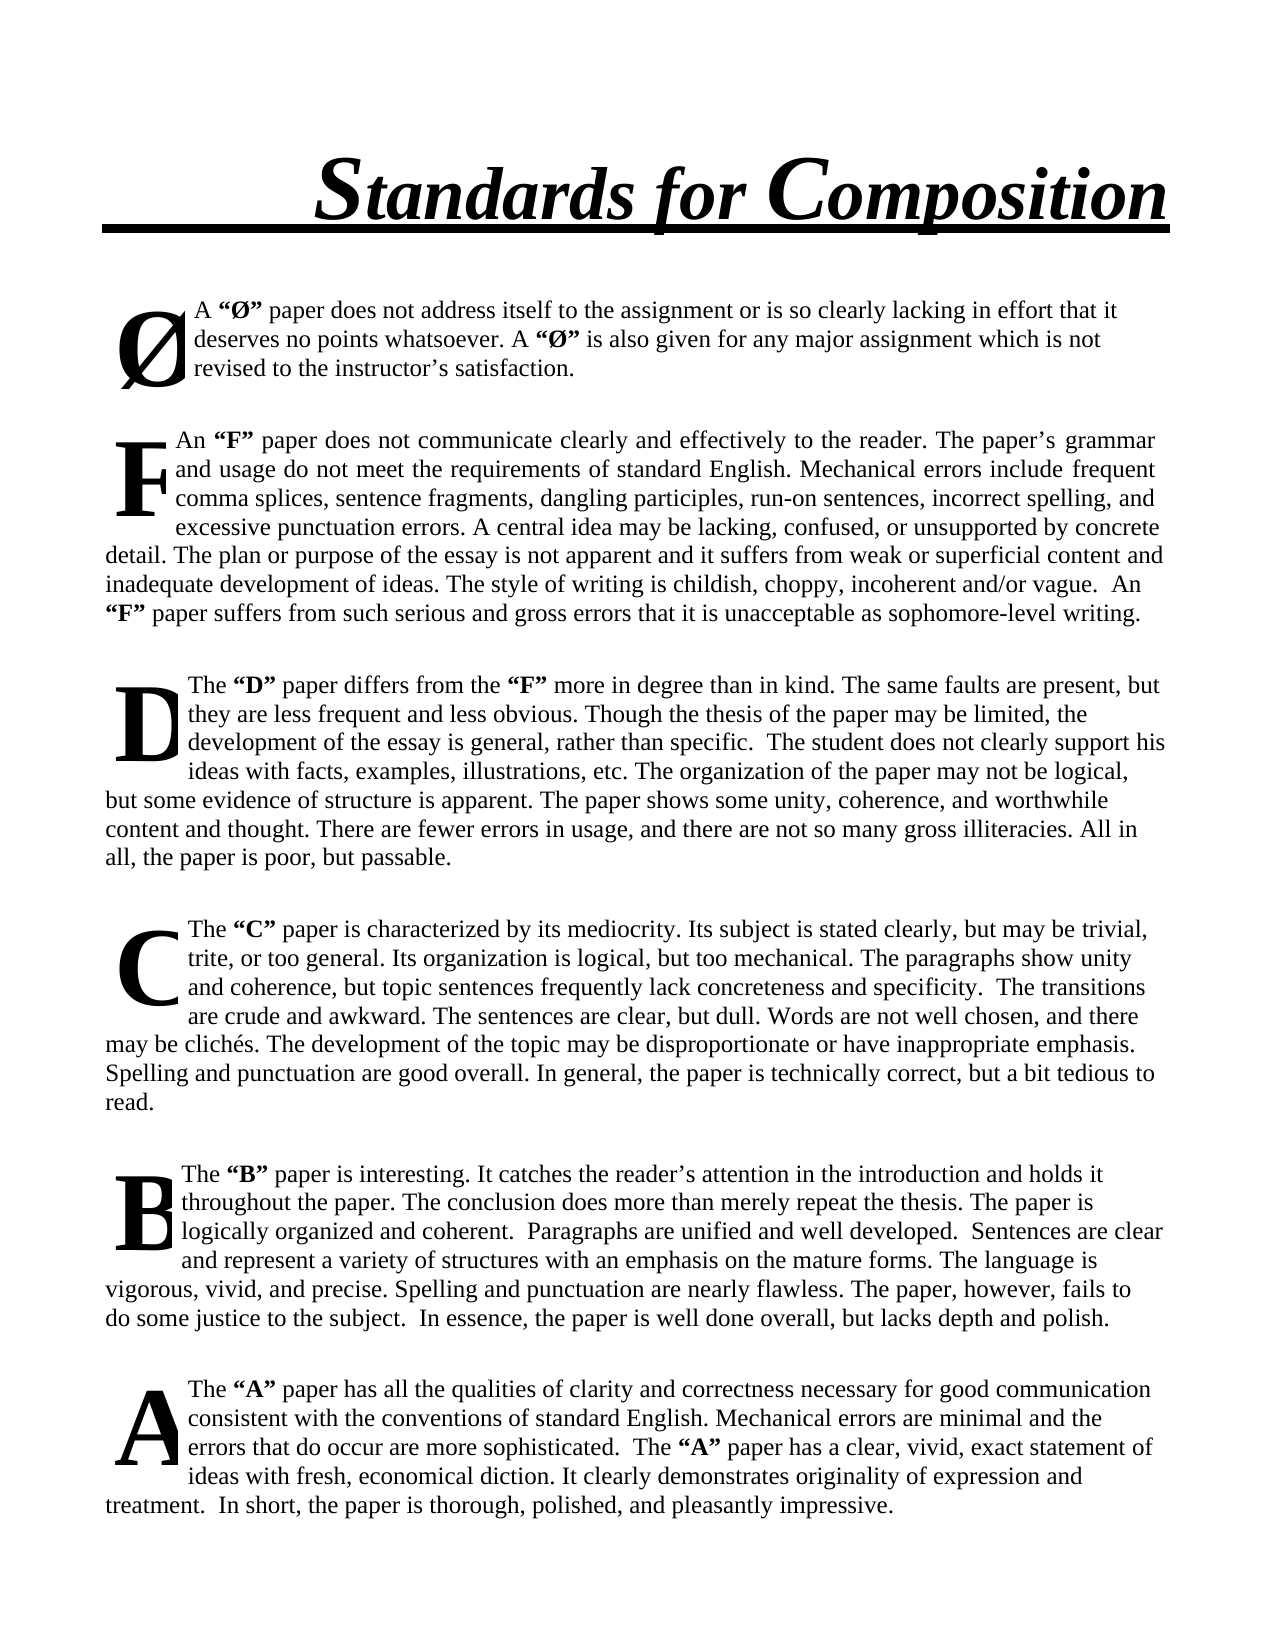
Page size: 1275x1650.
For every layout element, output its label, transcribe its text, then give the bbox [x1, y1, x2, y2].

text The “C” paper is characterized by its mediocrity. Its subject is stated clearly, but may be trivial, trite, or too general. Its organization is logical, but too mechanical. The paragraphs show unity and coherence, but topic sentences frequently lack concreteness and specificity. The transitions [188, 914, 1154, 1001]
text and represent a variety of structures with an emphasis on the mature forms. The language is vigorous, vivid, and precise. Spelling and punctuation are nearly flawless. The paper, however, fails to do some justice to the subject. In essence, the paper is well done overall, but lacks depth and polish. [105, 1245, 1154, 1331]
text The “A” paper has all the qualities of clarity and correctness necessary for good communication consistent with the conventions of standard English. Mechanical errors are minimal and the errors that do occur are more sophisticated. The “A” paper has a clear, vivid, exact statement of [188, 1374, 1154, 1461]
text The “B” paper is interesting. It catches the reader’s attention in the introduction and holds it throughout the paper. The conclusion does more than merely repeat the thesis. The paper is logically organized and coherent. Paragraphs are unified and well developed. Sentences are clear [181, 1159, 1179, 1245]
text The “D” paper differs from the “F” more in degree than in kind. The same faults are present, but they are less frequent and less obvious. Though the thesis of the paper may be limited, the development of the essay is general, rather than specific. The student does not clearly support his [188, 670, 1179, 756]
text excessive punctuation errors. A central idea may be lacking, confused, or unsupported by concrete detail. The plan or purpose of the essay is not apparent and it suffers from weak or superficial content and inadequate development of ideas. The style of writing is childish, choppy, incoherent and/or vague. An “F” paper suffers from such serious and gross errors that it is unacceptable as sophomore-level writing. [105, 512, 1179, 627]
text are crude and awkward. The sentences are clear, but dull. Words are not well chosen, and there may be clichés. The development of the topic may be disproportionate or have inappropriate emphasis. Spelling and punctuation are good overall. In general, the paper is technically correct, but a bit tedious to read. [105, 1001, 1179, 1116]
text An “F” paper does not communicate clearly and effectively to the reader. The paper’s grammar and usage do not meet the requirements of standard English. Mechanical errors include frequent comma splices, sentence fragments, dangling participles, run-on sentences, incorrect spelling, and [175, 425, 1155, 512]
text A “Ø” paper does not address itself to the assignment or is so clearly lacking in effort that it deserves no points whatsoever. A “Ø” is also given for any major assignment which is not revised to the instructor’s satisfaction. [194, 295, 1154, 382]
text ideas with facts, examples, illustrations, etc. The organization of the paper may not be logical, but some evidence of structure is apparent. The paper shows some unity, coherence, and worthwhile content and thought. There are fewer errors in usage, and there are not so many gross illiteracies. All in all, the paper is poor, but passable. [105, 756, 1154, 871]
text Standards for Composition [102, 142, 1179, 239]
text ideas with fresh, economical diction. It clearly demonstrates originality of expression and treatment. In short, the paper is thorough, polished, and pleasantly impressive. [105, 1461, 1179, 1518]
